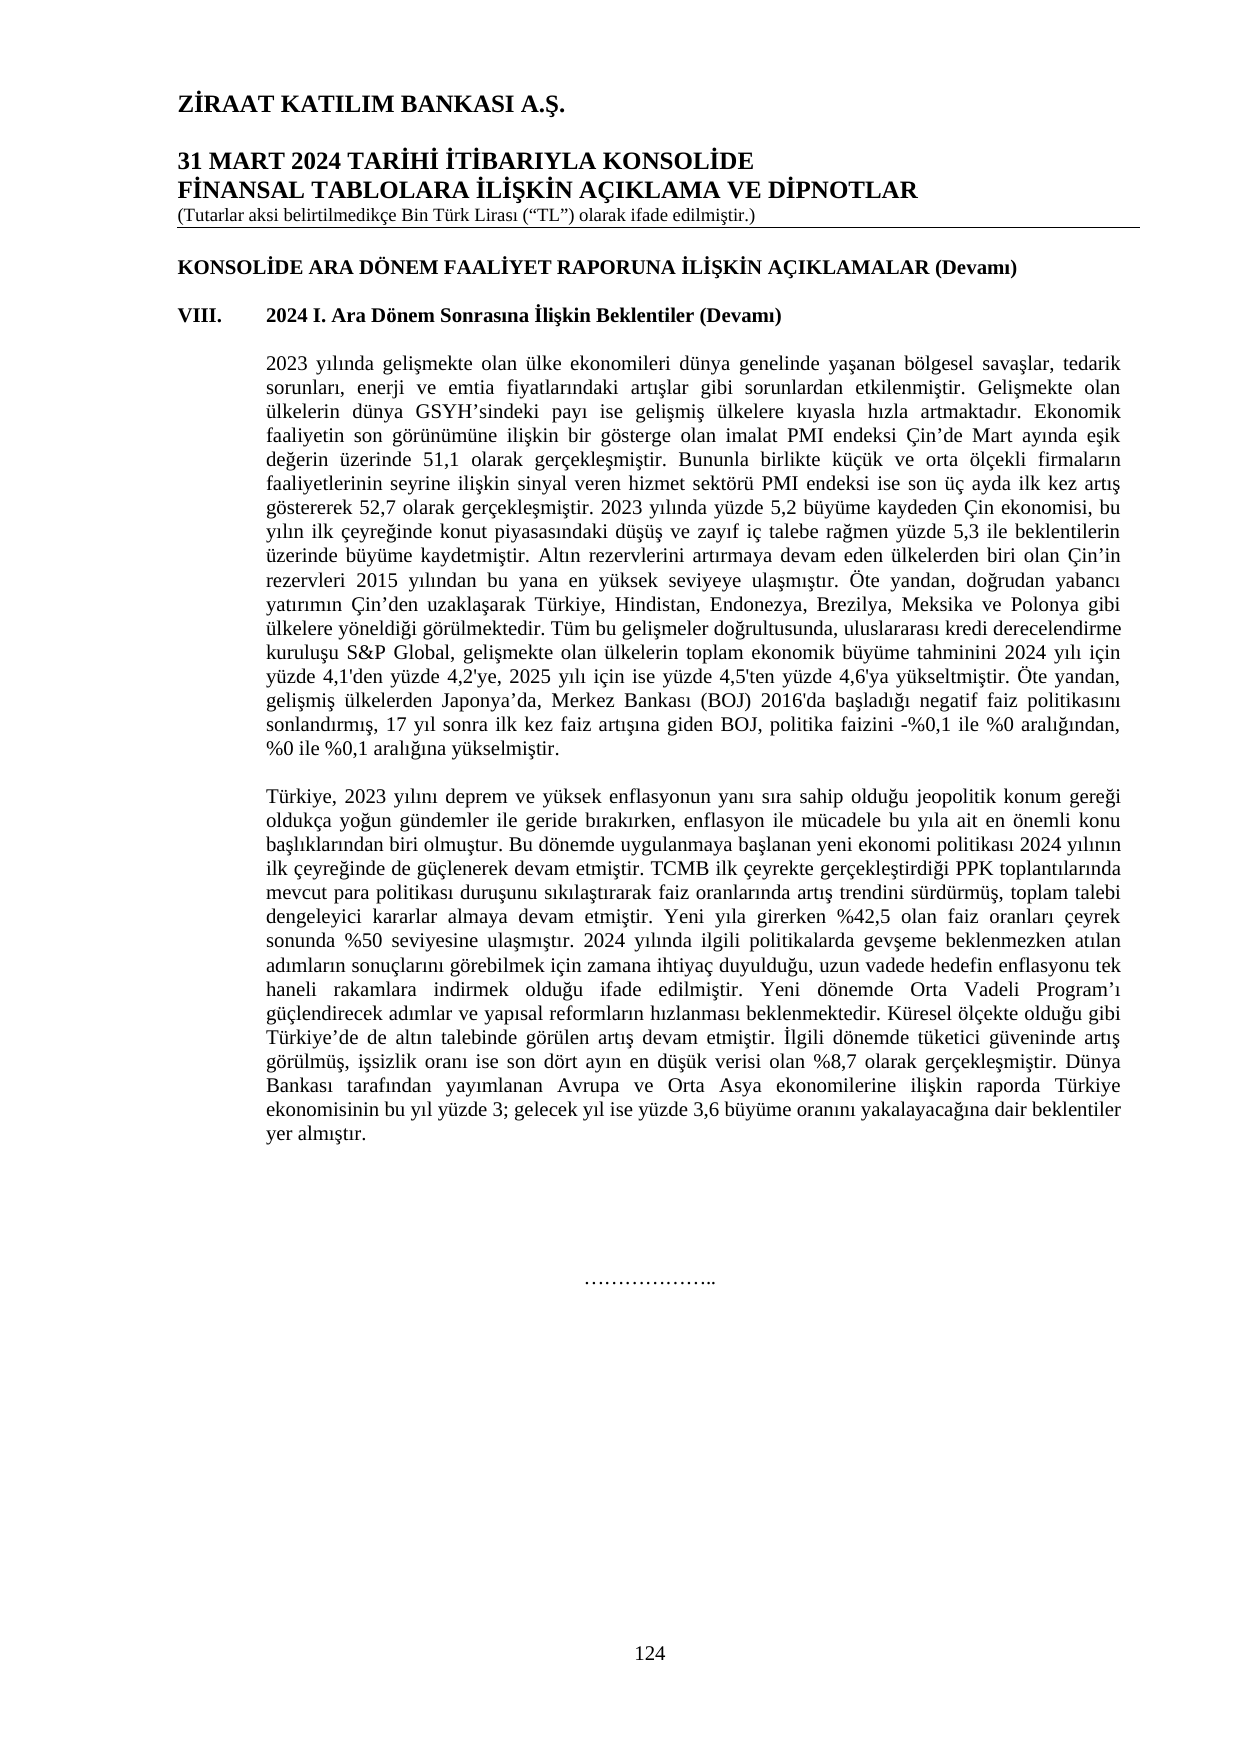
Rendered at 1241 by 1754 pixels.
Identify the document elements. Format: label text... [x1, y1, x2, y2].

list 2024 I. Ara Dönem Sonrasına İlişkin Beklentiler (Devamı) [177, 303, 1122, 327]
text 2023 yılında gelişmekte olan ülke ekonomileri dünya genelinde yaşanan bölgesel savaşlar, tedarik sorunları, enerji ve emtia fiyatlarındaki artışlar gibi sorunlardan etkilenmiştir. Gelişmekte olan ülkelerin dünya GSYH’sindeki payı ise gelişmiş ülkelere kıyasla hızla artmaktadır. Ekonomik faaliyetin son görünümüne ilişkin bir gösterge olan imalat PMI endeksi Çin’de Mart ayında eşik değerin üzerinde 51,1 olarak gerçekleşmiştir. Bununla birlikte küçük ve orta ölçekli firmaların faaliyetlerinin seyrine ilişkin sinyal veren hizmet sektörü PMI endeksi ise son üç ayda ilk kez artış göstererek 52,7 olarak gerçekleşmiştir. 2023 yılında yüzde 5,2 büyüme kaydeden Çin ekonomisi, bu yılın ilk çeyreğinde konut piyasasındaki düşüş ve zayıf iç talebe rağmen yüzde 5,3 ile beklentilerin üzerinde büyüme kaydetmiştir. Altın rezervlerini artırmaya devam eden ülkelerden biri olan Çin’in rezervleri 2015 yılından bu yana en yüksek seviyeye ulaşmıştır. Öte yandan, doğrudan yabancı yatırımın Çin’den uzaklaşarak Türkiye, Hindistan, Endonezya, Brezilya, Meksika ve Polonya gibi ülkelere yöneldiği görülmektedir. Tüm bu gelişmeler doğrultusunda, uluslararası kredi derecelendirme kuruluşu S&P Global, gelişmekte olan ülkelerin toplam ekonomik büyüme tahminini 2024 yılı için yüzde 4,1'den yüzde 4,2'ye, 2025 yılı için ise yüzde 4,5'ten yüzde 4,6'ya yükseltmiştir. Öte yandan, gelişmiş ülkelerden Japonya’da, Merkez Bankası (BOJ) 2016'da başladığı negatif faiz politikasını sonlandırmış, 17 yıl sonra ilk kez faiz artışına giden BOJ, politika faizini -%0,1 ile %0 aralığından, %0 ile %0,1 aralığına yükselmiştir. [266, 351, 1122, 760]
text ……………….. [177, 1265, 1122, 1289]
text KONSOLİDE ARA DÖNEM FAALİYET RAPORUNA İLİŞKİN AÇIKLAMALAR (Devamı) [177, 255, 1122, 279]
text Türkiye, 2023 yılını deprem ve yüksek enflasyonun yanı sıra sahip olduğu jeopolitik konum gereği oldukça yoğun gündemler ile geride bırakırken, enflasyon ile mücadele bu yıla ait en önemli konu başlıklarından biri olmuştur. Bu dönemde uygulanmaya başlanan yeni ekonomi politikası 2024 yılının ilk çeyreğinde de güçlenerek devam etmiştir. TCMB ilk çeyrekte gerçekleştirdiği PPK toplantılarında mevcut para politikası duruşunu sıkılaştırarak faiz oranlarında artış trendini sürdürmüş, toplam talebi dengeleyici kararlar almaya devam etmiştir. Yeni yıla girerken %42,5 olan faiz oranları çeyrek sonunda %50 seviyesine ulaşmıştır. 2024 yılında ilgili politikalarda gevşeme beklenmezken atılan adımların sonuçlarını görebilmek için zamana ihtiyaç duyulduğu, uzun vadede hedefin enflasyonu tek haneli rakamlara indirmek olduğu ifade edilmiştir. Yeni dönemde Orta Vadeli Program’ı güçlendirecek adımlar ve yapısal reformların hızlanması beklenmektedir. Küresel ölçekte olduğu gibi Türkiye’de de altın talebinde görülen artış devam etmiştir. İlgili dönemde tüketici güveninde artış görülmüş, işsizlik oranı ise son dört ayın en düşük verisi olan %8,7 olarak gerçekleşmiştir. Dünya Bankası tarafından yayımlanan Avrupa ve Orta Asya ekonomilerine ilişkin raporda Türkiye ekonomisinin bu yıl yüzde 3; gelecek yıl ise yüzde 3,6 büyüme oranını yakalayacağına dair beklentiler yer almıştır. [266, 784, 1122, 1145]
